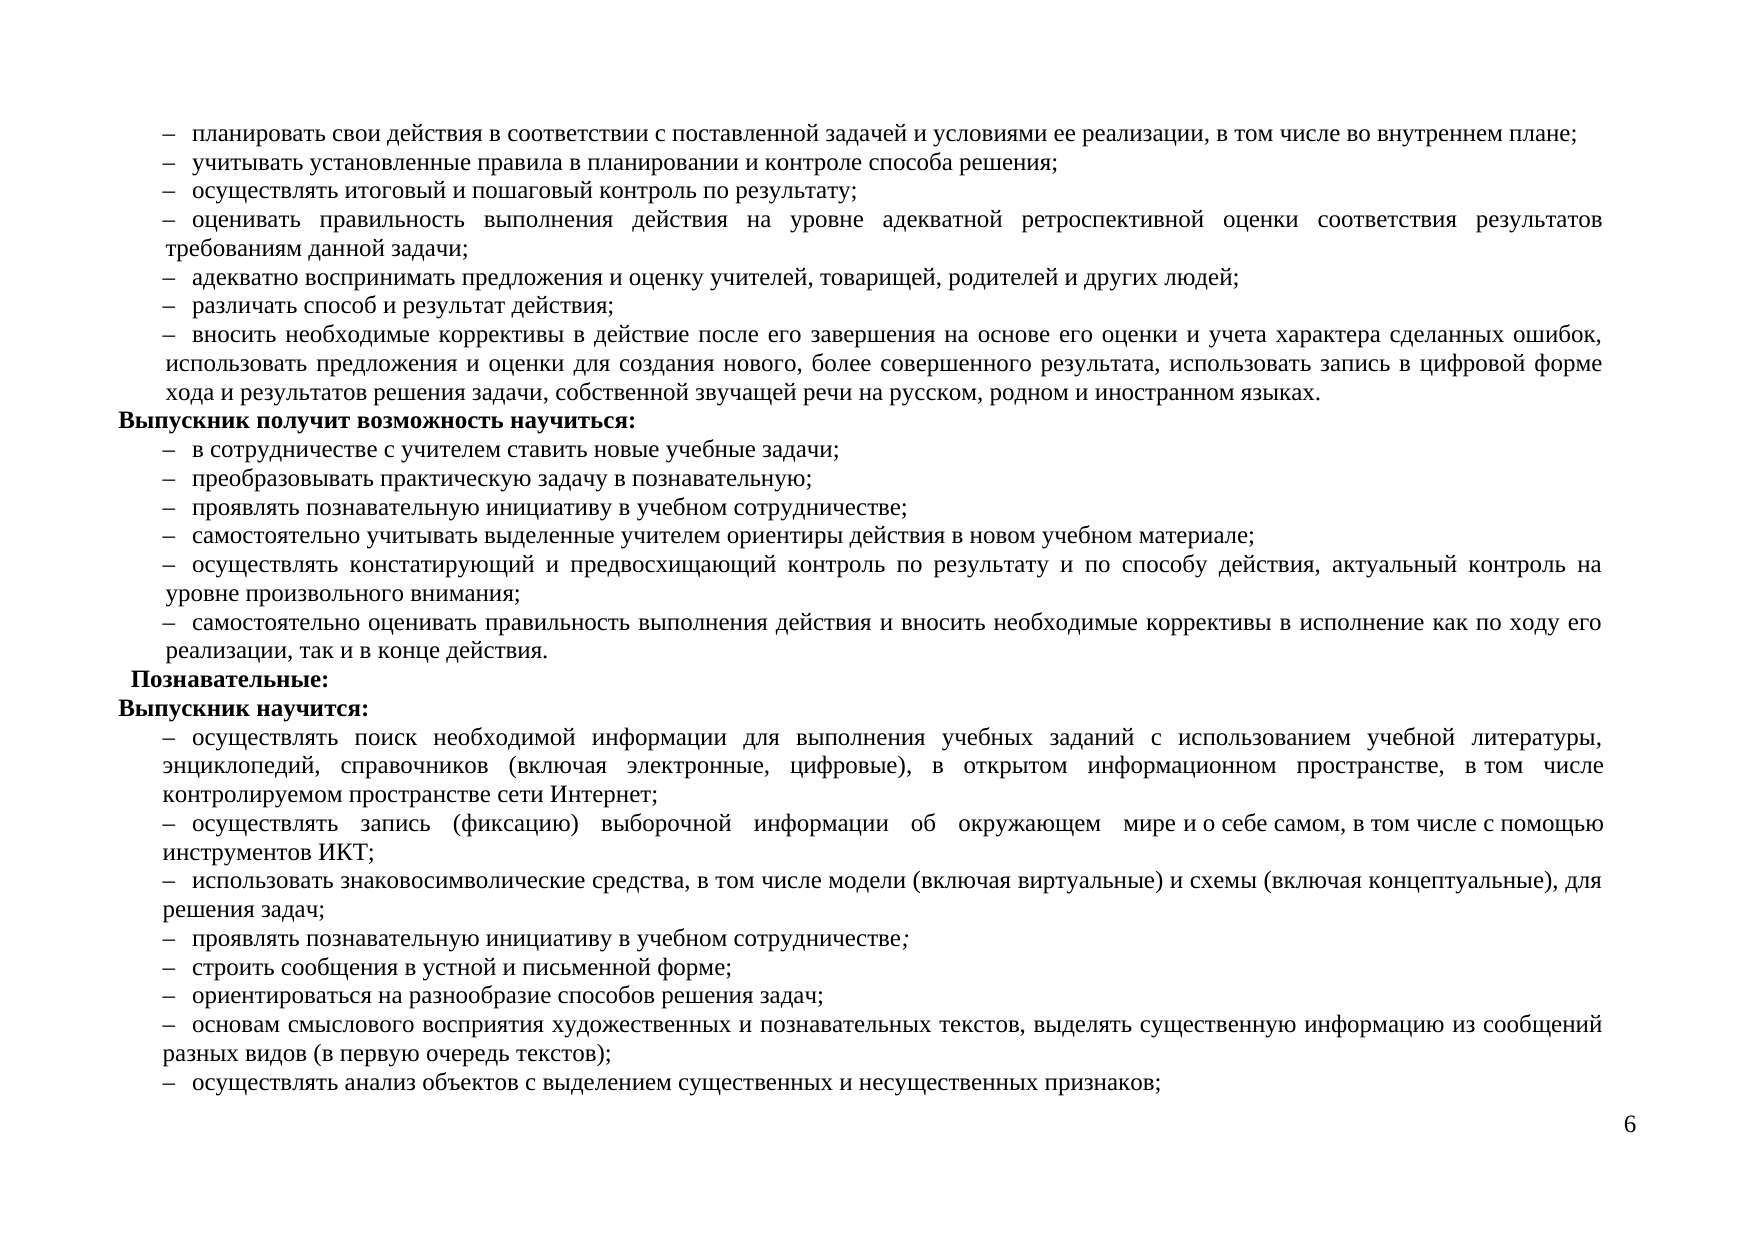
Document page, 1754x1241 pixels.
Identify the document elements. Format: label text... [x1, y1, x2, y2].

list проявлять познавательную инициативу в учебном сотрудничестве; [162, 492, 1604, 521]
text Выпускник получит возможность научиться: [118, 406, 1604, 434]
list осуществлять констатирующий и предвосхищающий контроль по результату и по способу действия, актуальный контроль на уровне произвольного внимания; [162, 549, 1604, 607]
list строить сообщения в устной и письменной форме; [162, 952, 1604, 981]
list ориентироваться на разнообразие способов решения задач; [162, 981, 1604, 1009]
list самостоятельно учитывать выделенные учителем ориентиры действия в новом учебном материале; [162, 521, 1604, 549]
list оценивать правильность выполнения действия на уровне адекватной ретроспективной оценки соответствия результатов требованиям данной задачи; [162, 204, 1604, 262]
text Выпускник научится: [118, 693, 1604, 722]
list учитывать установленные правила в планировании и контроле способа решения; [162, 147, 1604, 176]
list осуществлять поиск необходимой информации для выполнения учебных заданий с использованием учебной литературы, энциклопедий, справочников (включая электронные, цифровые), в открытом информационном пространстве, в том числе контролируемом пространстве сети Интернет; [162, 722, 1604, 808]
list осуществлять итоговый и пошаговый контроль по результату; [162, 176, 1604, 204]
list планировать свои действия в соответствии с поставленной задачей и условиями ее реализации, в том числе во внутреннем плане; [162, 118, 1604, 147]
list преобразовывать практическую задачу в познавательную; [162, 463, 1604, 492]
list в сотрудничестве с учителем ставить новые учебные задачи; [162, 434, 1604, 463]
list основам смыслового восприятия художественных и познавательных текстов, выделять существенную информацию из сообщений разных видов (в первую очередь текстов); [162, 1009, 1604, 1067]
list адекватно воспринимать предложения и оценку учителей, товарищей, родителей и других людей; [162, 262, 1604, 291]
list проявлять познавательную инициативу в учебном сотрудничестве; [162, 923, 1604, 952]
list осуществлять анализ объектов с выделением существенных и несущественных признаков; [162, 1067, 1604, 1096]
list осуществлять запись (фиксацию) выборочной информации об окружающем мире и о себе самом, в том числе с помощью инструментов ИКТ; [162, 808, 1604, 866]
text Познавательные: [118, 664, 1604, 693]
list различать способ и результат действия; [162, 291, 1604, 319]
list вносить необходимые коррективы в действие после его завершения на основе его оценки и учета характера сделанных ошибок, использовать предложения и оценки для создания нового, более совершенного результата, использовать запись в цифровой форме хода и результатов решения задачи, собственной звучащей речи на русском, родном и иностранном языках. [162, 319, 1604, 406]
list самостоятельно оценивать правильность выполнения действия и вносить необходимые коррективы в исполнение как по ходу его реализации, так и в конце действия. [162, 607, 1604, 664]
list использовать знаково­символические средства, в том числе модели (включая виртуальные) и схемы (включая концептуальные), для решения задач; [162, 866, 1604, 923]
